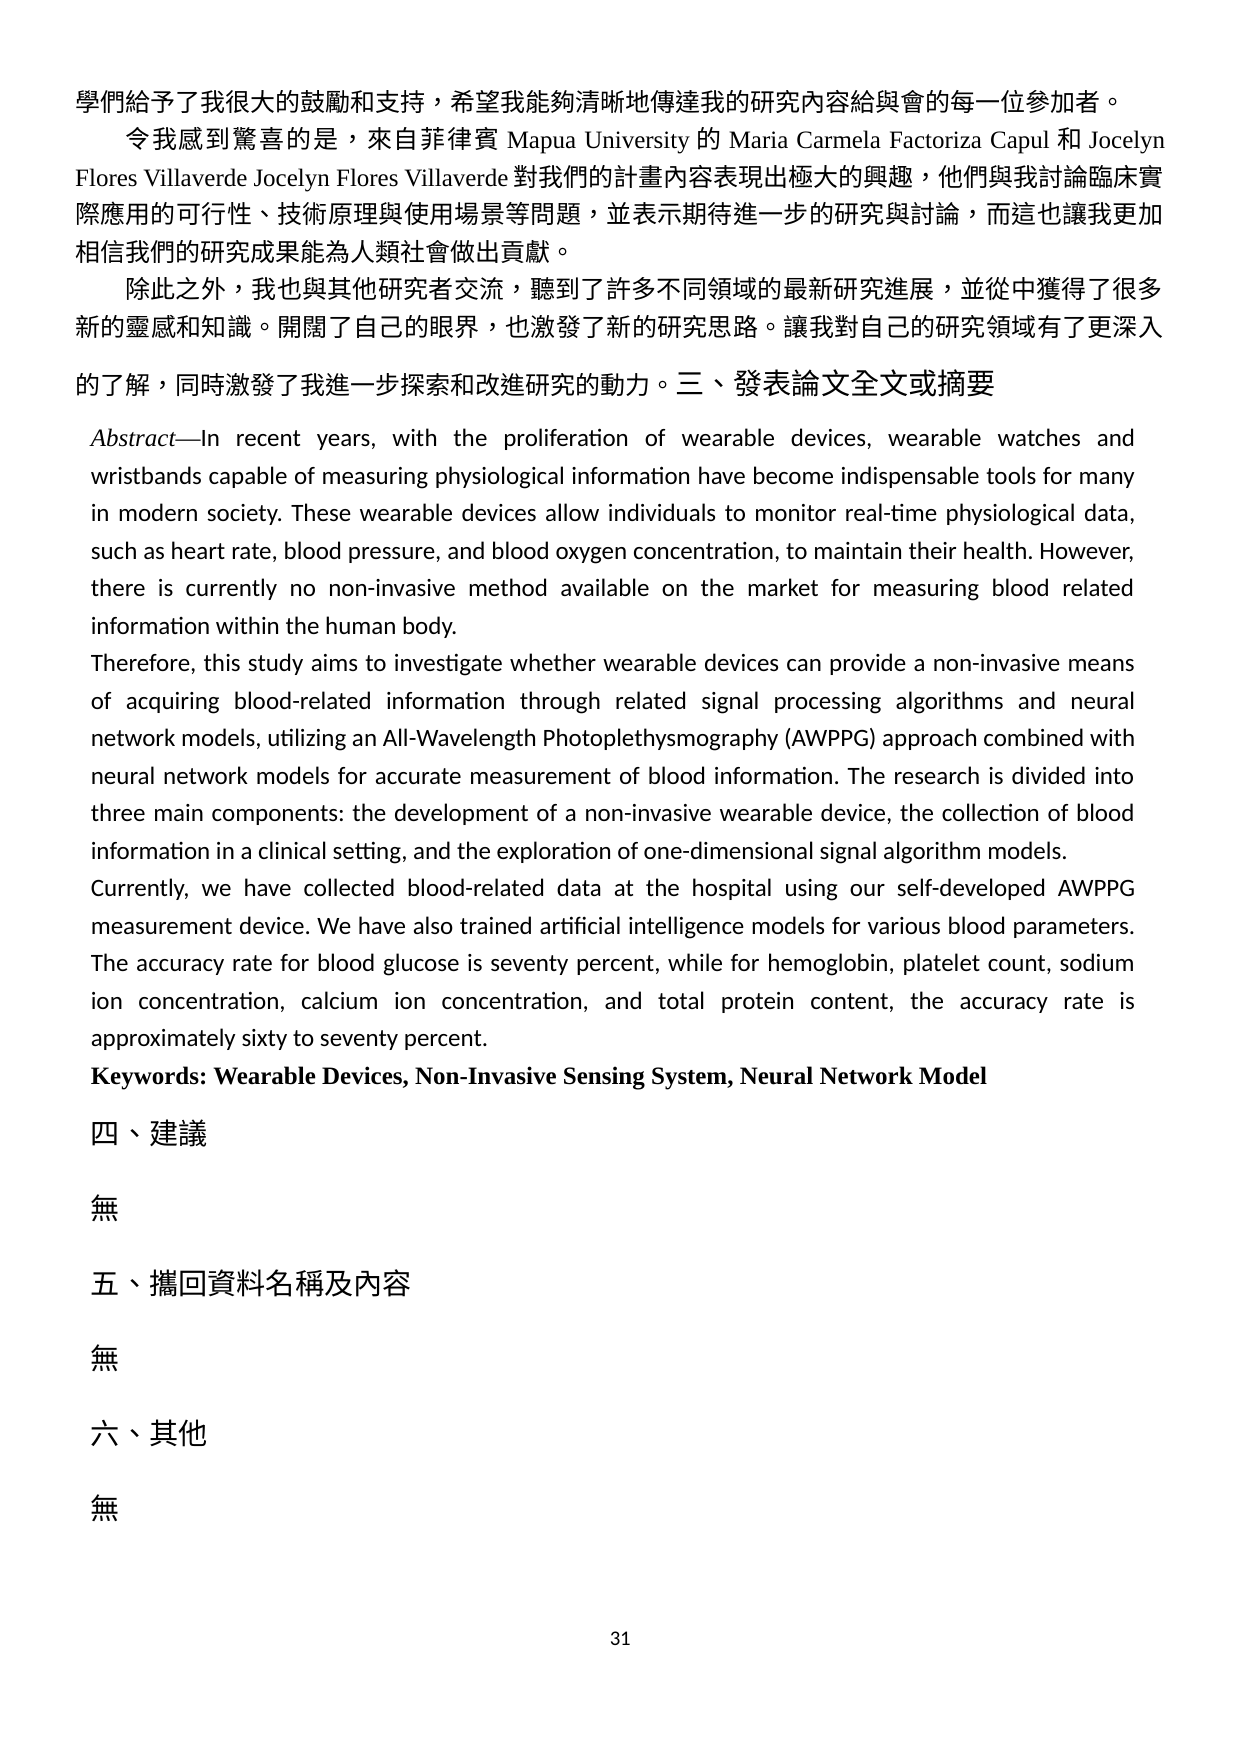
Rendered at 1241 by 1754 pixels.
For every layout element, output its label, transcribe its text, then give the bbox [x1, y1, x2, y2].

text 五、攜回資料名稱及內容 [91, 1244, 1136, 1319]
text 六、其他 [91, 1394, 1136, 1469]
text Currently, we have collected blood-related data at the hospital using our self-developed AWPPG measurement device. We have also trained artificial intelligence models for various blood parameters. The accuracy rate for blood glucose is seventy percent, while for hemoglobin, platelet count, sodium ion concentration, calcium ion concentration, and total protein content, the accuracy rate is approximately sixty to seventy percent. [91, 869, 1136, 1056]
text 無 [91, 1169, 1136, 1244]
text Therefore, this study aims to investigate whether wearable devices can provide a non-invasive means of acquiring blood-related information through related signal processing algorithms and neural network models, utilizing an All-Wavelength Photoplethysmography (AWPPG) approach combined with neural network models for accurate measurement of blood information. The research is divided into three main components: the development of a non-invasive wearable device, the collection of blood information in a clinical setting, and the exploration of one-dimensional signal algorithm models. [91, 644, 1136, 869]
text 無 [91, 1469, 1136, 1544]
text 無 [91, 1319, 1136, 1394]
text 四、建議 [91, 1094, 1136, 1169]
text 令我感到驚喜的是，來自菲律賓Mapua University的Maria Carmela Factoriza Capul和Jocelyn Flores Villaverde Jocelyn Flores Villaverde對我們的計畫內容表現出極大的興趣，他們與我討論臨床實際應用的可行性、技術原理與使用場景等問題，並表示期待進一步的研究與討論，而這也讓我更加相信我們的研究成果能為人類社會做出貢獻。 [75, 119, 1165, 269]
text 除此之外，我也與其他研究者交流，聽到了許多不同領域的最新研究進展，並從中獲得了很多新的靈感和知識。開闊了自己的眼界，也激發了新的研究思路。讓我對自己的研究領域有了更深入的了解，同時激發了我進一步探索和改進研究的動力。三、發表論文全文或摘要 [75, 269, 1165, 419]
text Keywords: Wearable Devices, Non-Invasive Sensing System, Neural Network Model [91, 1056, 1136, 1094]
text Abstract—In recent years, with the proliferation of wearable devices, wearable watches and wristbands capable of measuring physiological information have become indispensable tools for many in modern society. These wearable devices allow individuals to monitor real-time physiological data, such as heart rate, blood pressure, and blood oxygen concentration, to maintain their health. However, there is currently no non-invasive method available on the market for measuring blood related information within the human body. [91, 419, 1136, 644]
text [75, 81, 1165, 119]
